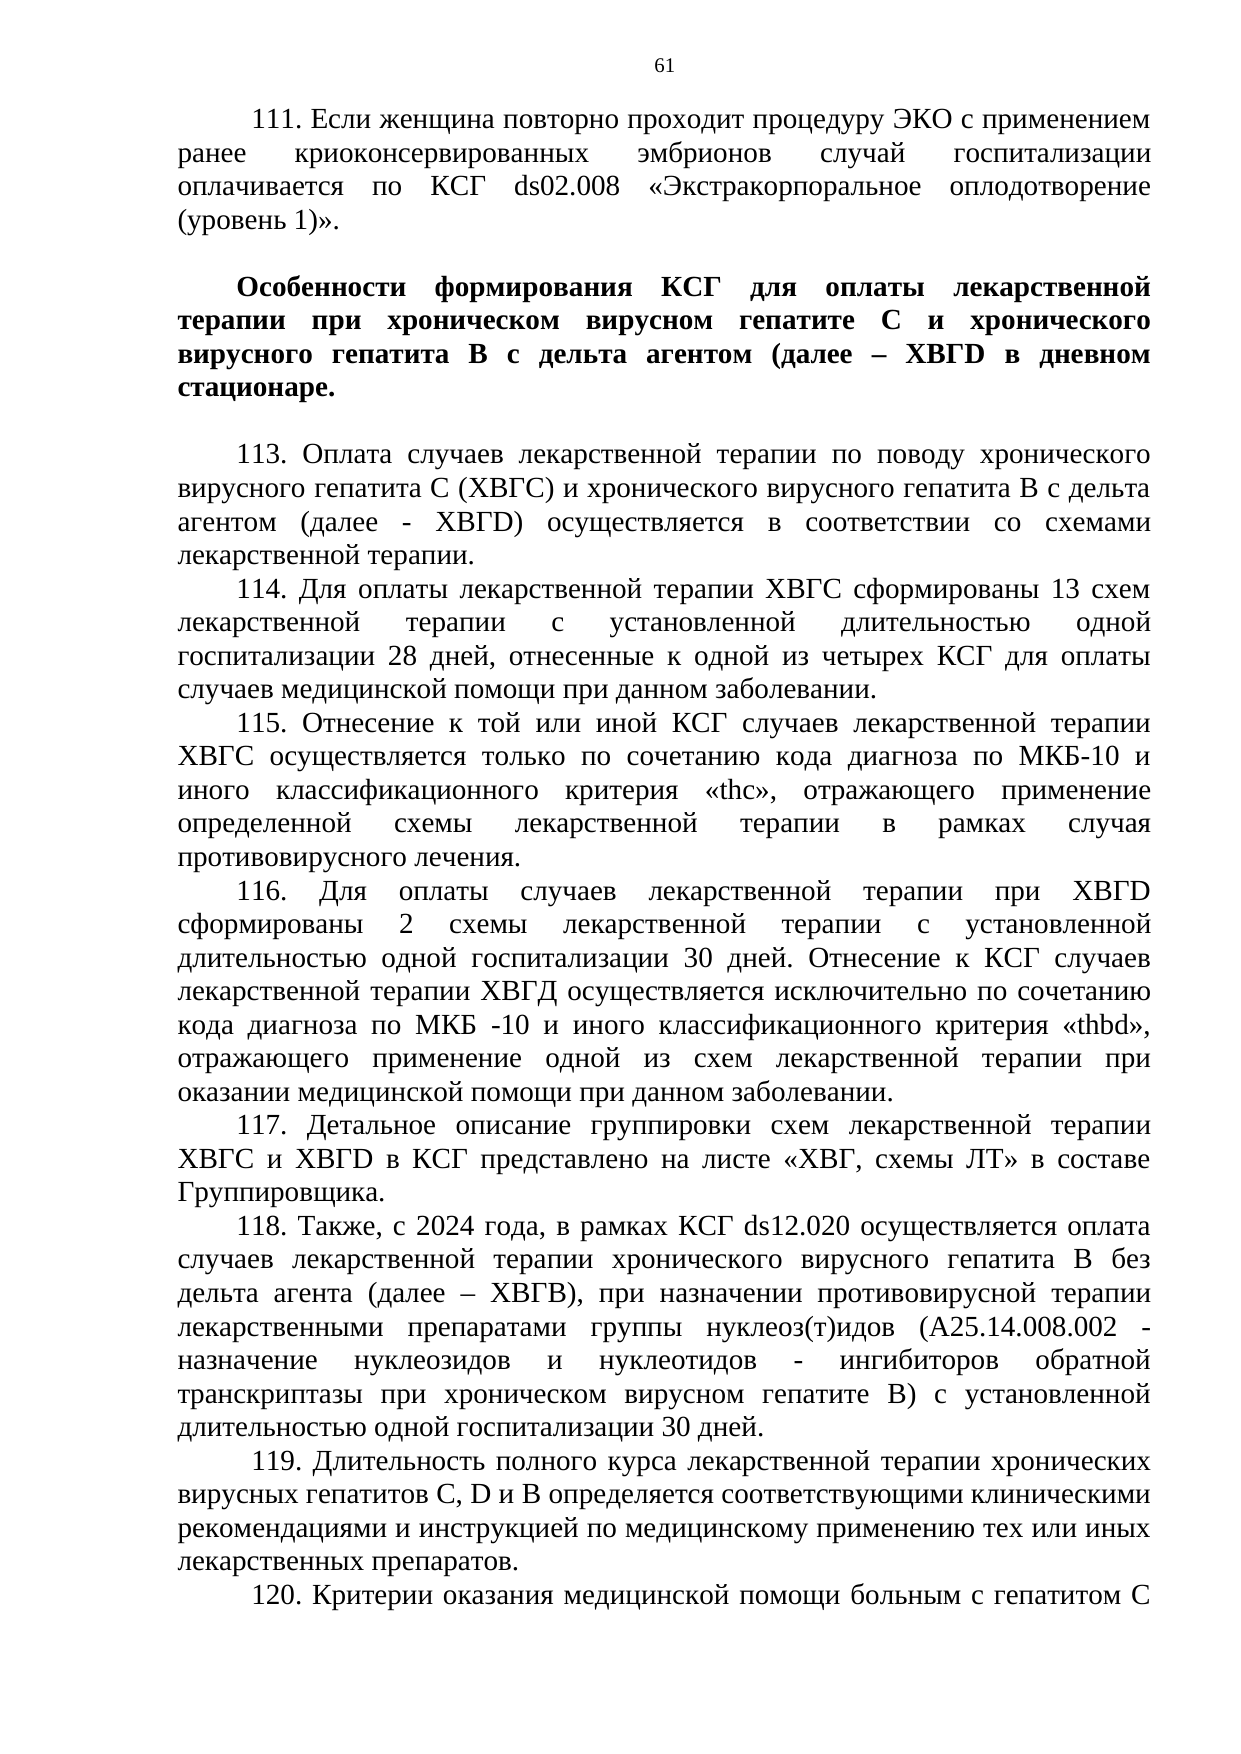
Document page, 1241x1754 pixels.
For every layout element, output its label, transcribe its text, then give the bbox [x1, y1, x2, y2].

text 119. Длительность полного курса лекарственной терапии хронических вирусных гепатитов С, D и В определяется соответствующими клиническими рекомендациями и инструкцией по медицинскому применению тех или иных лекарственных препаратов. [177, 1443, 1152, 1577]
text 111. Если женщина повторно проходит процедуру ЭКО с применением ранее криоконсервированных эмбрионов случай госпитализации оплачивается по КСГ ds02.008 «Экстракорпоральное оплодотворение (уровень 1)». [177, 101, 1152, 235]
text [177, 1577, 1152, 1611]
text 114. Для оплаты лекарственной терапии ХВГС сформированы 13 схем лекарственной терапии с установленной длительностью одной госпитализации 28 дней, отнесенные к одной из четырех КСГ для оплаты случаев медицинской помощи при данном заболевании. [177, 571, 1152, 705]
text 115. Отнесение к той или иной КСГ случаев лекарственной терапии ХВГС осуществляется только по сочетанию кода диагноза по МКБ-10 и иного классификационного критерия «thc», отражающего применение определенной схемы лекарственной терапии в рамках случая противовирусного лечения. [177, 705, 1152, 873]
text Особенности формирования КСГ для оплаты лекарственной терапии при хроническом вирусном гепатите С и хронического вирусного гепатита В с дельта агентом (далее – ХВГD в дневном стационаре. [177, 269, 1152, 403]
text 117. Детальное описание группировки схем лекарственной терапии ХВГС и ХВГD в КСГ представлено на листе «ХВГ, схемы ЛТ» в составе Группировщика. [177, 1107, 1152, 1208]
text 116. Для оплаты случаев лекарственной терапии при ХВГD сформированы 2 схемы лекарственной терапии с установленной длительностью одной госпитализации 30 дней. Отнесение к КСГ случаев лекарственной терапии ХВГД осуществляется исключительно по сочетанию кода диагноза по МКБ -10 и иного классификационного критерия «thbd», отражающего применение одной из схем лекарственной терапии при оказании медицинской помощи при данном заболевании. [177, 873, 1152, 1107]
text 118. Также, с 2024 года, в рамках КСГ ds12.020 осуществляется оплата случаев лекарственной терапии хронического вирусного гепатита В без дельта агента (далее – ХВГВ), при назначении противовирусной терапии лекарственными препаратами группы нуклеоз(т)идов (A25.14.008.002 - назначение нуклеозидов и нуклеотидов - ингибиторов обратной транскриптазы при хроническом вирусном гепатите B) с установленной длительностью одной госпитализации 30 дней. [177, 1208, 1152, 1443]
text 113. Оплата случаев лекарственной терапии по поводу хронического вирусного гепатита С (ХВГС) и хронического вирусного гепатита В с дельта агентом (далее - ХВГD) осуществляется в соответствии со схемами лекарственной терапии. [177, 437, 1152, 571]
